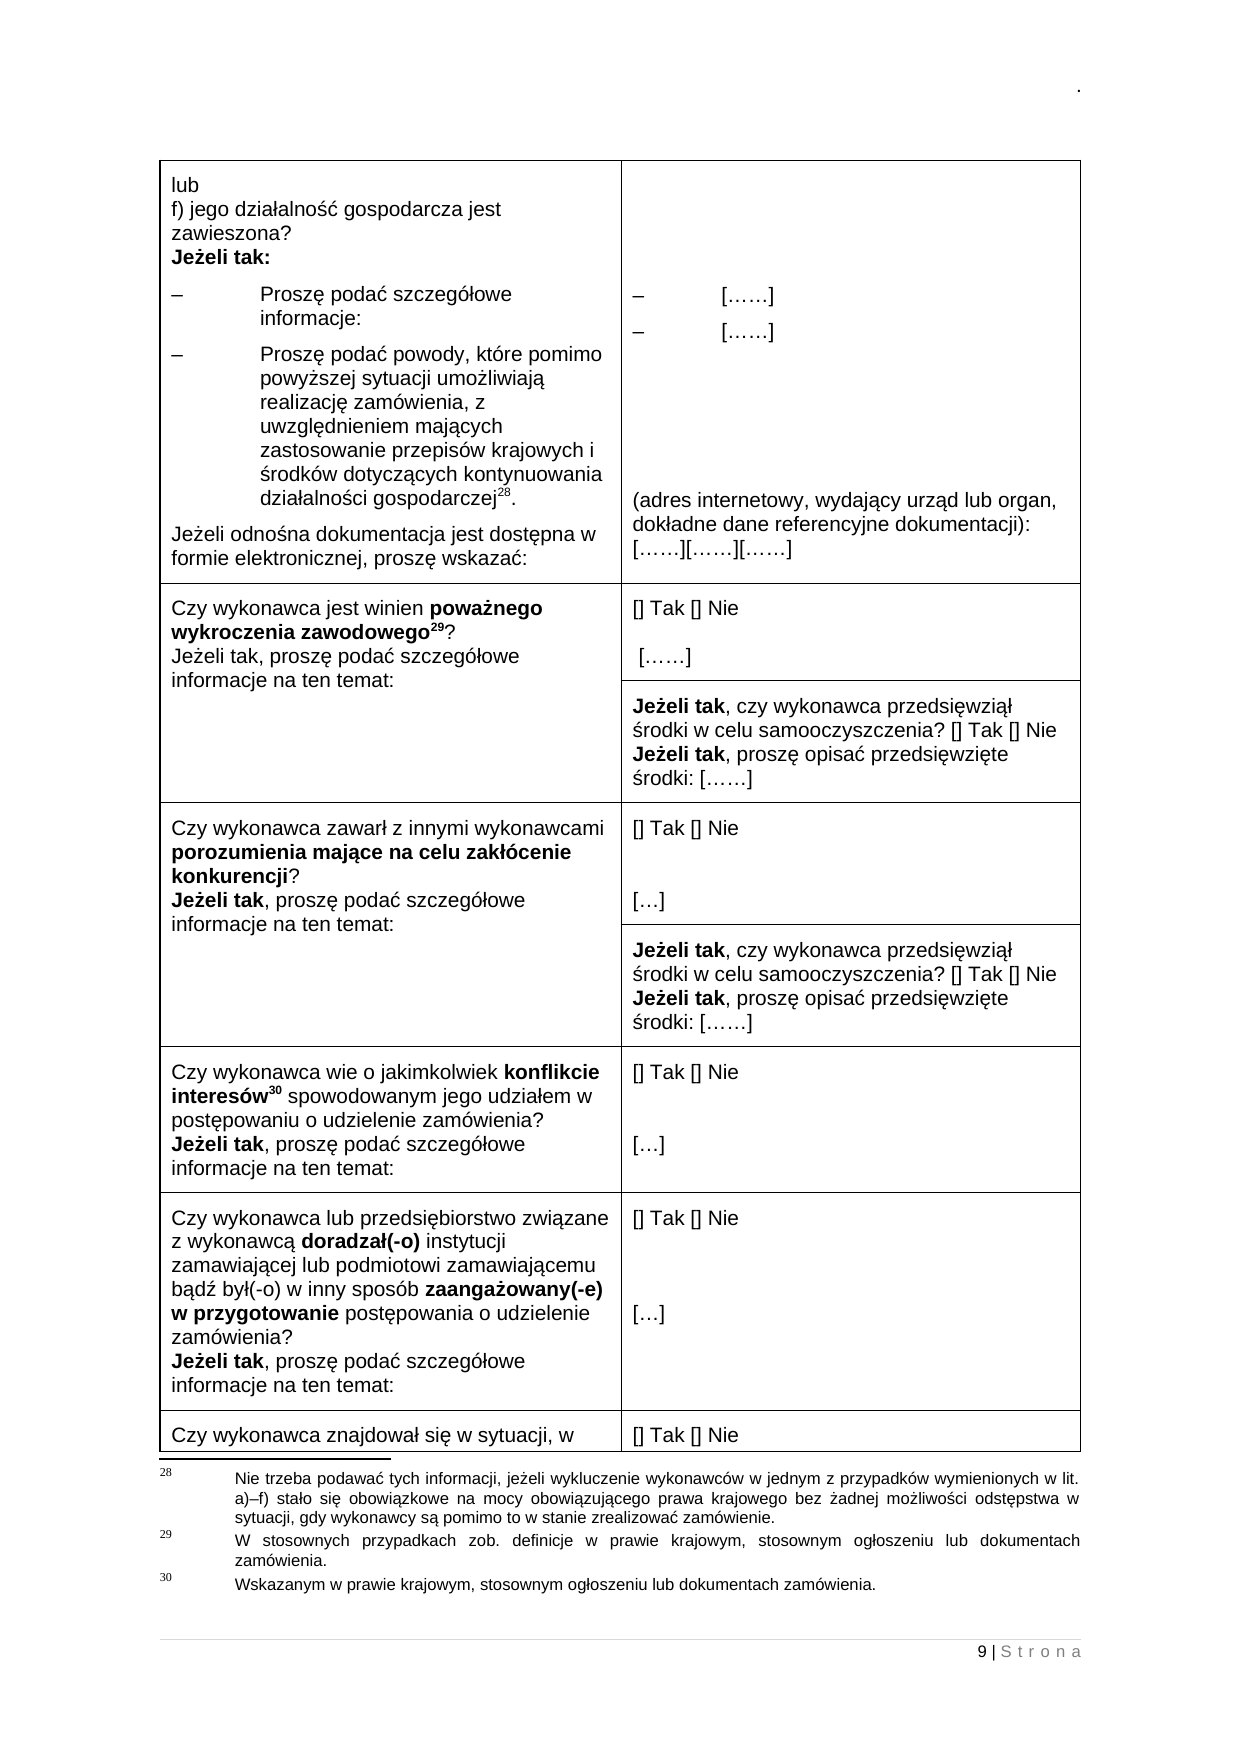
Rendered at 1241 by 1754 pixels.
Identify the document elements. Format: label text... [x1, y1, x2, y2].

table_cell [] Tak [] Nie […] [622, 803, 1080, 924]
table_cell [] Tak [] Nie […] [622, 1411, 1080, 1451]
table_cell Jeżeli tak, czy wykonawca przedsięwziął środki w celu samooczyszczenia? [] Tak [] Nie Jeżeli tak, proszę opisać przedsięwzięte środki: [……] [622, 925, 1080, 1046]
table_cell Jeżeli tak, czy wykonawca przedsięwziął środki w celu samooczyszczenia? [] Tak [] Nie Jeżeli tak, proszę opisać przedsięwzięte środki: [……] [622, 681, 1080, 802]
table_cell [622, 161, 1080, 582]
table_cell Czy wykonawca lub przedsiębiorstwo związane z wykonawcą doradzał(-o) instytucji zamawiającej lub podmiotowi zamawiającemu bądź był(-o) w inny sposób zaangażowany(-e) w przygotowanie postępowania o udzielenie zamówienia? Jeżeli tak, proszę podać szczegółowe informacje na ten temat: [161, 1193, 621, 1409]
table_cell Czy wykonawca jest winien poważnego wykroczenia zawodowego? Jeżeli tak, proszę podać szczegółowe informacje na ten temat: [161, 584, 621, 802]
table_cell [] Tak [] Nie [……] [622, 584, 1080, 680]
table_cell [] Tak [] Nie […] [622, 1047, 1080, 1192]
table_cell Czy wykonawca zawarł z innymi wykonawcami porozumienia mające na celu zakłócenie konkurencji? Jeżeli tak, proszę podać szczegółowe informacje na ten temat: [161, 803, 621, 1046]
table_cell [161, 1411, 621, 1451]
table_cell Czy wykonawca wie o jakimkolwiek konflikcie interesów spowodowanym jego udziałem w postępowaniu o udzielenie zamówienia? Jeżeli tak, proszę podać szczegółowe informacje na ten temat: [161, 1047, 621, 1192]
table_cell [] Tak [] Nie […] [622, 1193, 1080, 1409]
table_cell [161, 161, 621, 582]
